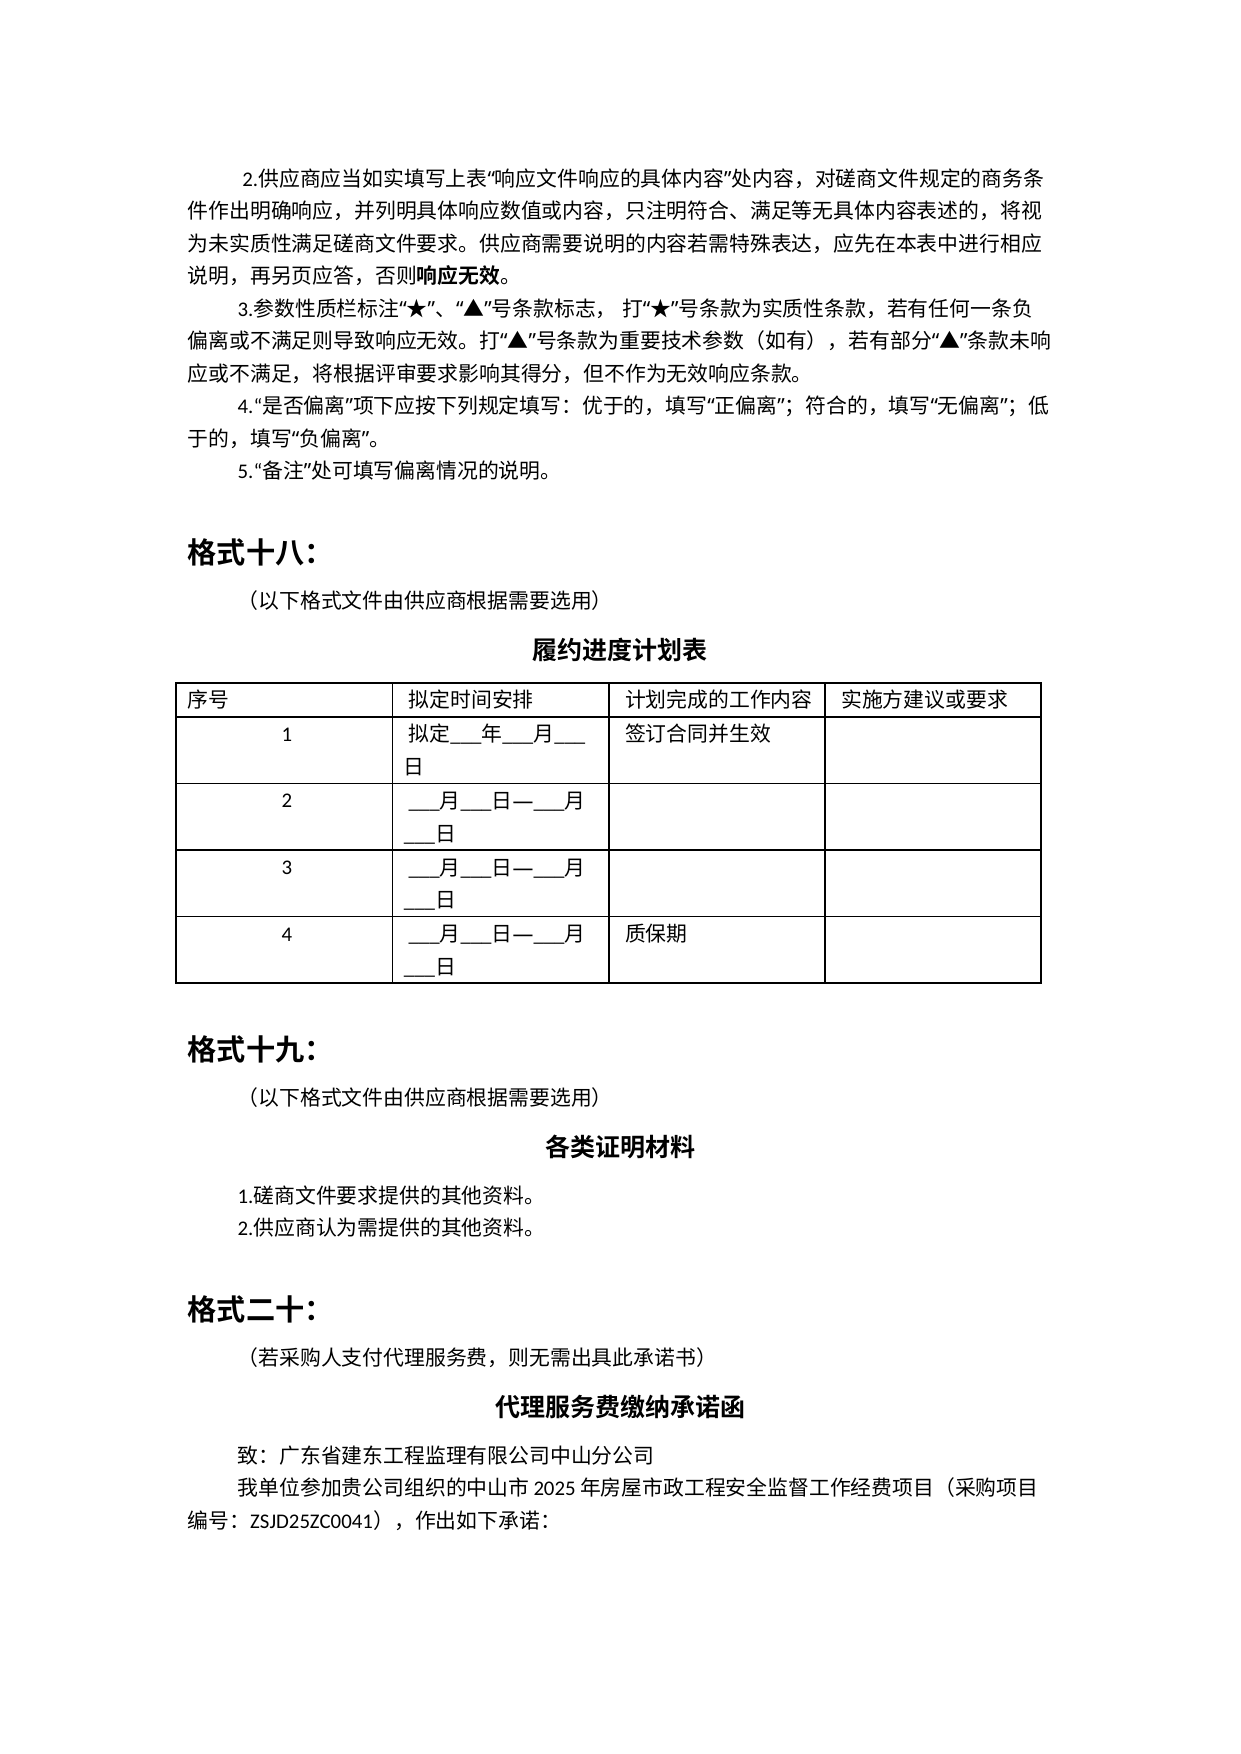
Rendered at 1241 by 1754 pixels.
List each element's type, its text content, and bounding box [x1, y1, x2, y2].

table_cell ___月___日—___月___日 [393, 917, 608, 982]
text 2.供应商应当如实填写上表“响应文件响应的具体内容”处内容，对磋商文件规定的商务条件作出明确响应，并列明具体响应数值或内容，只注明符合、满足等无具体内容表述的，将视为未实质性满足磋商文件要求。供应商需要说明的内容若需特殊表达，应先在本表中进行相应说明，再另页应答，否则响应无效。 [187, 162, 1053, 292]
table_header 序号 [177, 684, 392, 716]
table_header 拟定时间安排 [393, 684, 608, 716]
text 1.磋商文件要求提供的其他资料。 [187, 1179, 1053, 1211]
text 格式十八： [187, 519, 1053, 584]
text （若采购人支付代理服务费，则无需出具此承诺书） [187, 1341, 1053, 1374]
table_header 计划完成的工作内容 [610, 684, 824, 716]
table_cell ___月___日—___月___日 [393, 784, 608, 849]
table_cell 4 [177, 917, 392, 982]
table_header 实施方建议或要求 [826, 684, 1040, 716]
text 3.参数性质栏标注“★”、“▲”号条款标志， 打“★”号条款为实质性条款，若有任何一条负偏离或不满足则导致响应无效。打“▲”号条款为重要技术参数（如有），若有部分“▲”条款未响应或不满足，将根据评审要求影响其得分，但不作为无效响应条款。 [187, 292, 1053, 389]
text 各类证明材料 [187, 1114, 1053, 1179]
table_cell [826, 718, 1040, 783]
text 致：广东省建东工程监理有限公司中山分公司 [187, 1439, 1053, 1471]
table_cell 1 [177, 718, 392, 783]
text 4.“是否偏离”项下应按下列规定填写：优于的，填写“正偏离”；符合的，填写“无偏离”；低于的，填写“负偏离”。 [187, 389, 1053, 454]
text 格式二十： [187, 1276, 1053, 1341]
table_cell [826, 784, 1040, 849]
text （以下格式文件由供应商根据需要选用） [187, 1081, 1053, 1114]
table_cell 拟定___年___月___日 [393, 718, 608, 783]
text 履约进度计划表 [187, 617, 1053, 682]
text 代理服务费缴纳承诺函 [187, 1374, 1053, 1439]
text 2.供应商认为需提供的其他资料。 [187, 1211, 1053, 1244]
table_cell 质保期 [610, 917, 824, 982]
text 格式十九： [187, 1016, 1053, 1081]
table_cell [826, 917, 1040, 982]
table_cell 签订合同并生效 [610, 718, 824, 783]
text 我单位参加贵公司组织的中山市2025年房屋市政工程安全监督工作经费项目（采购项目编号：ZSJD25ZC0041），作出如下承诺： [187, 1471, 1053, 1536]
text 5.“备注”处可填写偏离情况的说明。 [187, 454, 1053, 487]
text （以下格式文件由供应商根据需要选用） [187, 584, 1053, 617]
table_cell [610, 851, 824, 916]
table_cell ___月___日—___月___日 [393, 851, 608, 916]
table_cell 2 [177, 784, 392, 849]
table_cell 3 [177, 851, 392, 916]
table_cell [610, 784, 824, 849]
table_cell [826, 851, 1040, 916]
